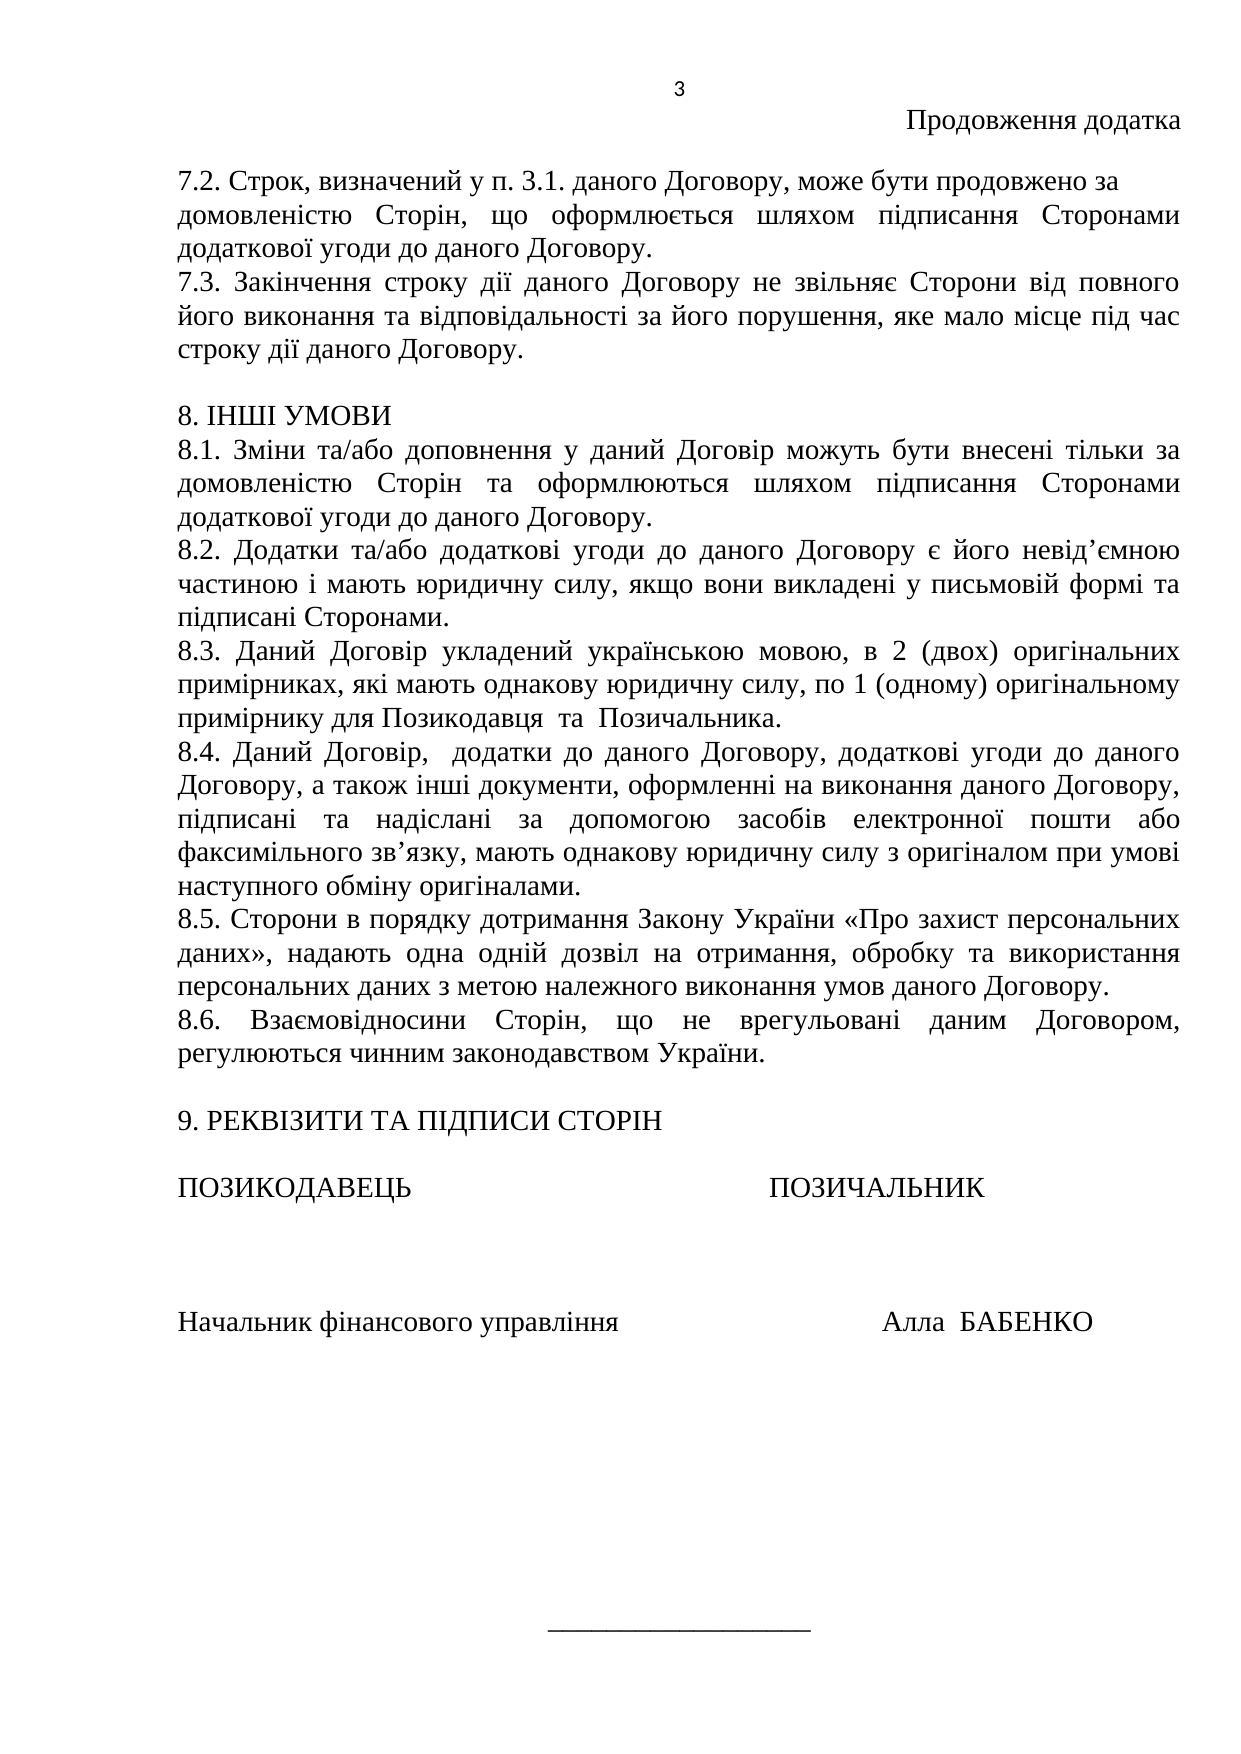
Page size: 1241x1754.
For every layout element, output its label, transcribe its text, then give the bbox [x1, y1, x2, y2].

text 8.1. Зміни та/або доповнення у даний Договір можуть бути внесені тільки за домовленістю Сторін та оформлюються шляхом підписання Сторонами додаткової угоди до даного Договору. [177, 432, 1181, 532]
text 8.2. Додатки та/або додаткові угоди до даного Договору є його невід’ємною частиною і мають юридичну силу, якщо вони викладені у письмовій формі та підписані Сторонами. [177, 532, 1181, 633]
text 8.3. Даний Договір укладений українською мовою, в 2 (двох) оригінальних примірниках, які мають однакову юридичну силу, по 1 (одному) оригінальному примірнику для Позикодавця та Позичальника. [177, 633, 1181, 734]
text 7.2. Строк, визначений у п. 3.1. даного Договору, може бути продовжено за [177, 163, 1181, 197]
text 7.3. Закінчення строку дії даного Договору не звільняє Сторони від повного його виконання та відповідальності за його порушення, яке мало місце під час строку дії даного Договору. [177, 264, 1181, 365]
text 8.5. Сторони в порядку дотримання Закону України «Про захист персональних даних», надають одна одній дозвіл на отримання, обробку та використання персональних даних з метою належного виконання умов даного Договору. [177, 901, 1181, 1002]
text домовленістю Сторін, що оформлюється шляхом підписання Сторонами додаткової угоди до даного Договору. [177, 197, 1181, 264]
text 8. ІНШІ УМОВИ [177, 398, 1181, 432]
text 8.6. Взаємовідносини Сторін, що не врегульовані даним Договором, регулюються чинним законодавством України. [177, 1002, 1181, 1069]
text ПОЗИКОДАВЕЦЬ ПОЗИЧАЛЬНИК [177, 1170, 1181, 1203]
text 8.4. Даний Договір, додатки до даного Договору, додаткові угоди до даного Договору, а також інші документи, оформленні на виконання даного Договору, підписані та надіслані за допомогою засобів електронної пошти або факсимільного зв’язку, мають однакову юридичну силу з оригіналом при умові наступного обміну оригіналами. [177, 734, 1181, 901]
text Начальник фінансового управління Алла БАБЕНКО [177, 1304, 1181, 1337]
text 9. РЕКВІЗИТИ ТА ПІДПИСИ СТОРІН [177, 1103, 1181, 1136]
text __________________ [177, 1601, 1181, 1634]
